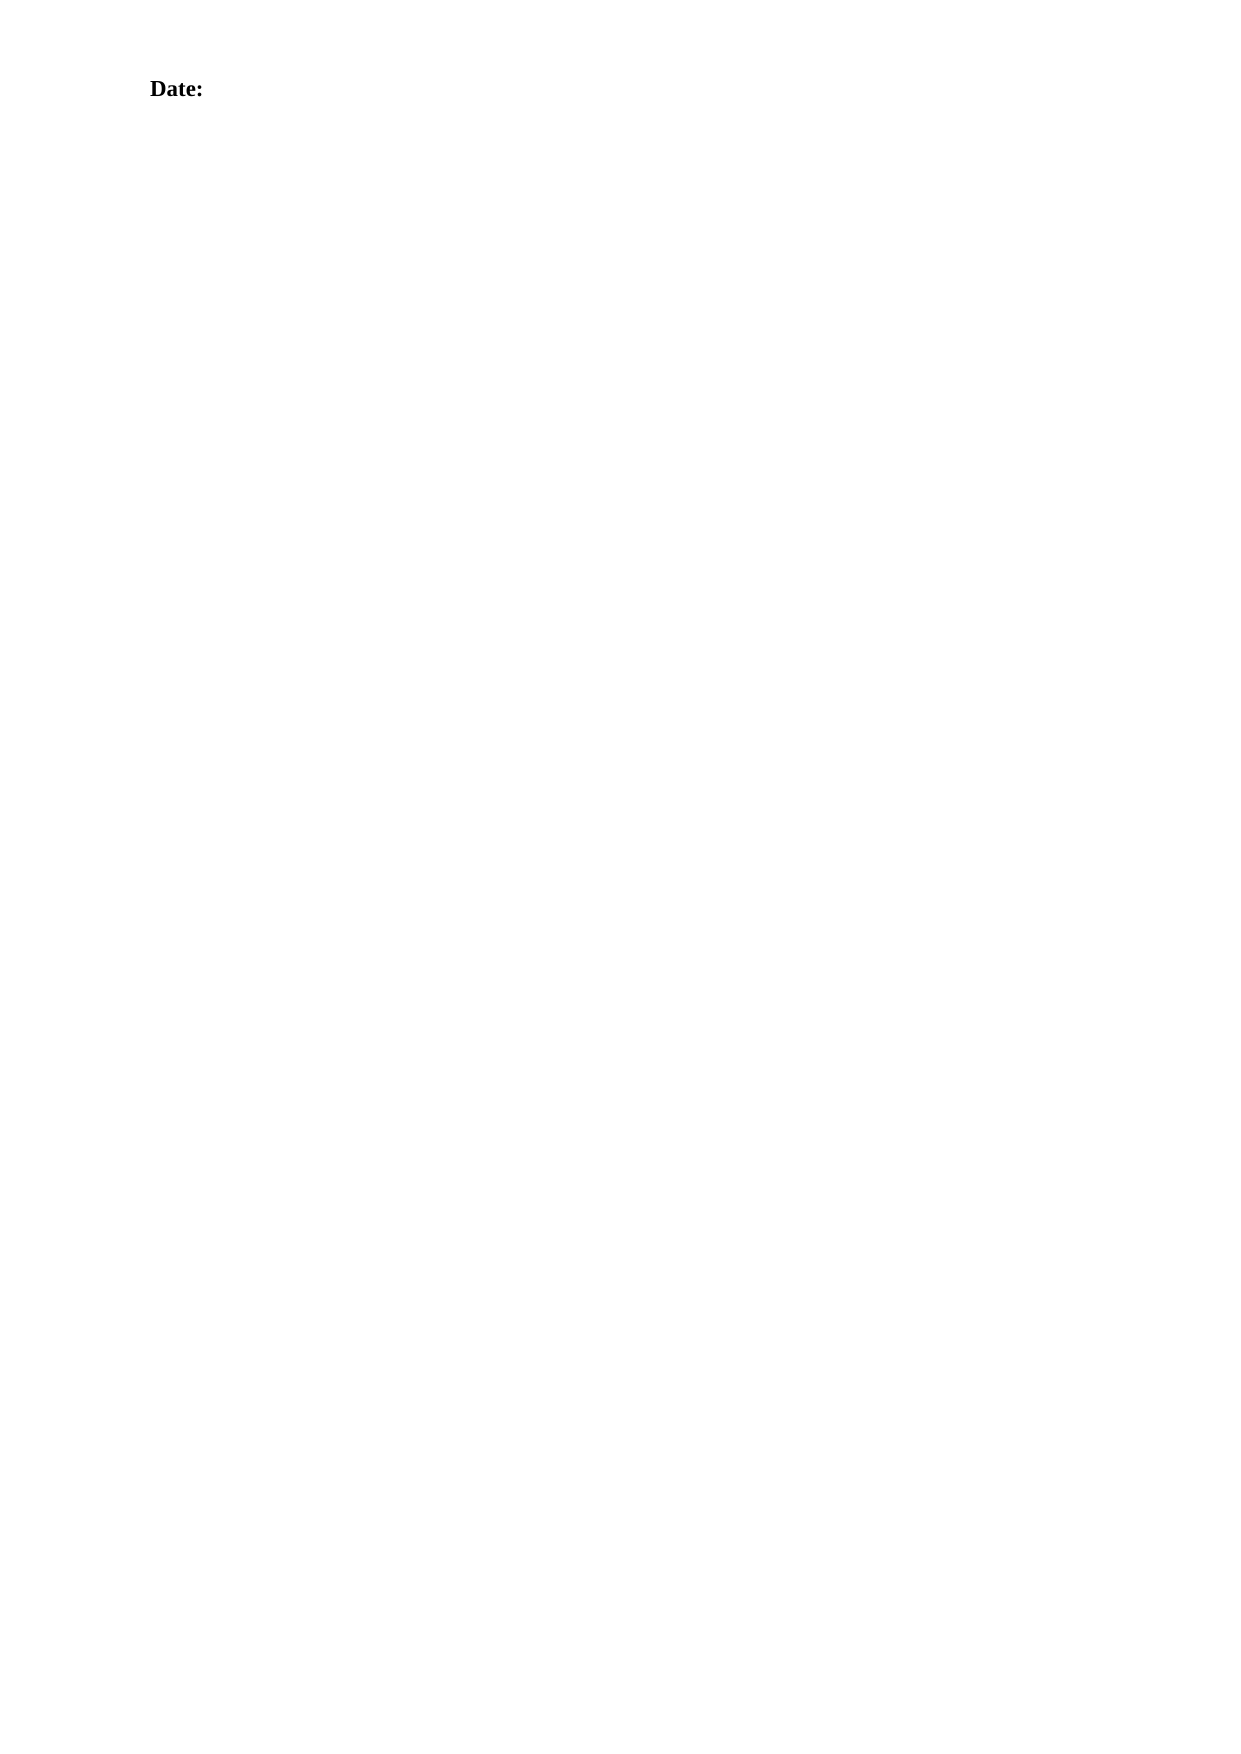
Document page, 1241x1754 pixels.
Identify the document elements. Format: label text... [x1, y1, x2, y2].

text Date: [150, 75, 1162, 101]
